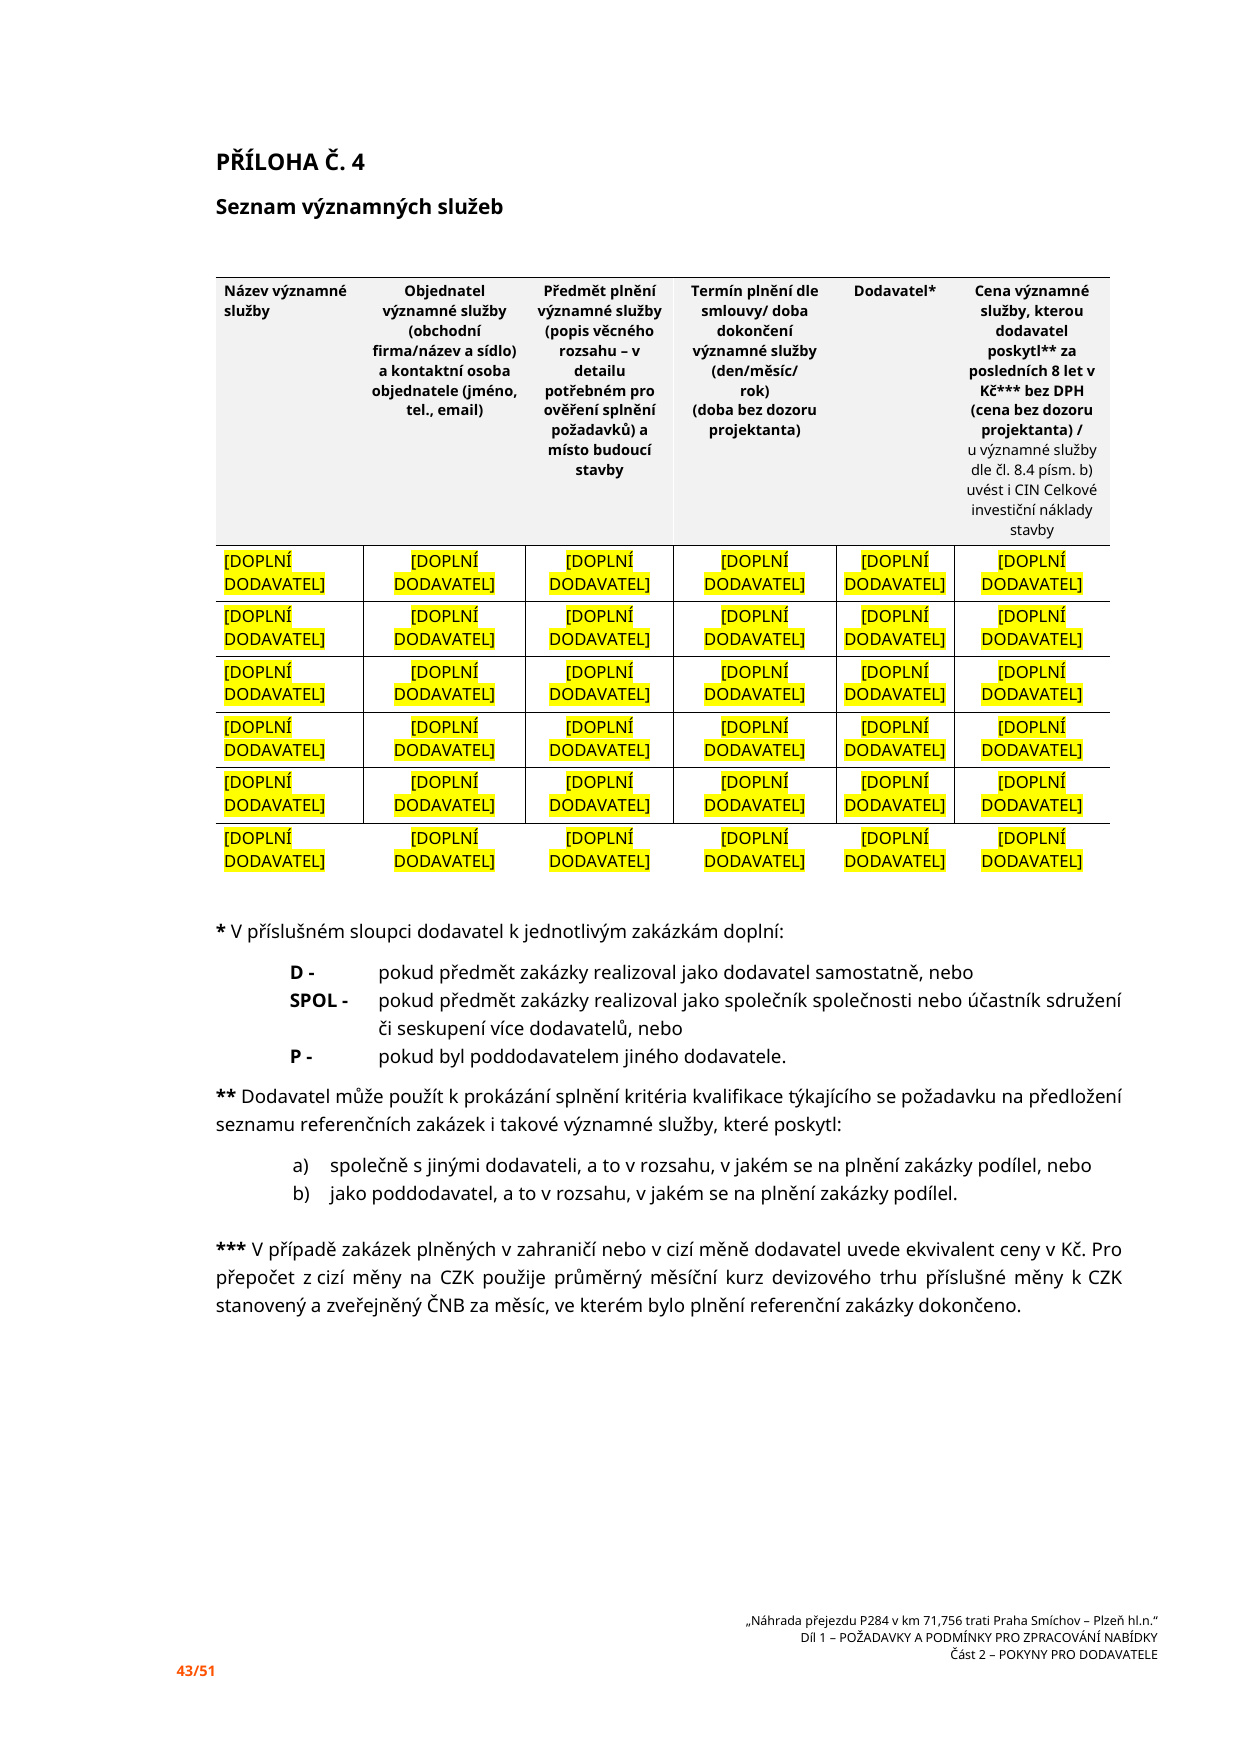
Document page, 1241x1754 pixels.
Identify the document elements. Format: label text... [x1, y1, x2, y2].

table_cell [DOPLNÍ DODAVATEL] [364, 602, 525, 656]
table_cell [DOPLNÍ DODAVATEL] [674, 657, 836, 712]
table_header Cena významné služby, kterou dodavatel poskytl** za posledních 8 let v Kč*** bez DPH (cena bez dozoru projektanta) / u významné služby dle čl. 8.4 písm. b) uvést i CIN Celkové investiční náklady stavby [954, 278, 1110, 545]
table_cell [DOPLNÍ DODAVATEL] [526, 657, 673, 712]
table_cell [DOPLNÍ DODAVATEL] [526, 546, 673, 601]
text Příloha č. 4 [216, 146, 1122, 177]
table_cell [DOPLNÍ DODAVATEL] [837, 546, 954, 601]
table_cell [DOPLNÍ DODAVATEL] [526, 713, 673, 767]
table_cell [DOPLNÍ DODAVATEL] [216, 768, 363, 822]
table_cell [DOPLNÍ DODAVATEL] [364, 768, 525, 822]
table_cell [DOPLNÍ DODAVATEL] [837, 713, 954, 767]
table_cell [DOPLNÍ DODAVATEL] [955, 768, 1110, 822]
table_header Název významné služby [216, 278, 363, 545]
table_cell [DOPLNÍ DODAVATEL] [364, 546, 525, 601]
table_cell [DOPLNÍ DODAVATEL] [363, 824, 526, 878]
table_cell [DOPLNÍ DODAVATEL] [674, 602, 836, 656]
table_cell [DOPLNÍ DODAVATEL] [364, 713, 525, 767]
text *** V případě zakázek plněných v zahraničí nebo v cizí měně dodavatel uvede ekvivalent ceny v Kč. Pro přepočet z cizí měny na CZK použije průměrný měsíční kurz devizového trhu příslušné měny k CZK stanovený a zveřejněný ČNB za měsíc, ve kterém bylo plnění referenční zakázky dokončeno. [216, 1236, 1122, 1318]
table_cell [DOPLNÍ DODAVATEL] [216, 546, 363, 601]
list jako poddodavatel, a to v rozsahu, v jakém se na plnění zakázky podílel. [292, 1180, 1122, 1206]
text ** Dodavatel může použít k prokázání splnění kritéria kvalifikace týkajícího se požadavku na předložení seznamu referenčních zakázek i takové významné služby, které poskytl: [216, 1083, 1122, 1137]
table_cell [DOPLNÍ DODAVATEL] [837, 657, 954, 712]
table_cell [DOPLNÍ DODAVATEL] [836, 824, 954, 878]
table_header Dodavatel* [836, 278, 954, 545]
text P - pokud byl poddodavatelem jiného dodavatele. [289, 1043, 1122, 1068]
table_cell [DOPLNÍ DODAVATEL] [674, 713, 836, 767]
table_cell [DOPLNÍ DODAVATEL] [216, 824, 363, 878]
text Seznam významných služeb [216, 192, 1122, 221]
table_cell [DOPLNÍ DODAVATEL] [216, 602, 363, 656]
table_cell [DOPLNÍ DODAVATEL] [837, 602, 954, 656]
table_cell [DOPLNÍ DODAVATEL] [216, 657, 363, 712]
text D - pokud předmět zakázky realizoval jako dodavatel samostatně, nebo [289, 959, 1122, 984]
table_cell [DOPLNÍ DODAVATEL] [674, 824, 836, 878]
table_header Termín plnění dle smlouvy/ doba dokončení významné služby (den/měsíc/ rok) (doba bez dozoru projektanta) [674, 278, 836, 545]
table_cell [DOPLNÍ DODAVATEL] [955, 657, 1110, 712]
table_header Předmět plnění významné služby (popis věcného rozsahu – v detailu potřebném pro ověření splnění požadavků) a místo budoucí stavby [526, 278, 673, 545]
table_cell [DOPLNÍ DODAVATEL] [674, 768, 836, 822]
table_cell [DOPLNÍ DODAVATEL] [955, 602, 1110, 656]
table_cell [DOPLNÍ DODAVATEL] [955, 713, 1110, 767]
table_cell [DOPLNÍ DODAVATEL] [364, 657, 525, 712]
list společně s jinými dodavateli, a to v rozsahu, v jakém se na plnění zakázky podílel, nebo [292, 1152, 1122, 1178]
table_cell [DOPLNÍ DODAVATEL] [674, 546, 836, 601]
text SPOL - pokud předmět zakázky realizoval jako společník společnosti nebo účastník sdružení či seskupení více dodavatelů, nebo [289, 987, 1122, 1041]
table_cell [DOPLNÍ DODAVATEL] [955, 546, 1110, 601]
table_cell [DOPLNÍ DODAVATEL] [837, 768, 954, 822]
table_cell [DOPLNÍ DODAVATEL] [526, 602, 673, 656]
table_cell [DOPLNÍ DODAVATEL] [216, 713, 363, 767]
table_cell [DOPLNÍ DODAVATEL] [526, 824, 673, 878]
text * V příslušném sloupci dodavatel k jednotlivým zakázkám doplní: [216, 918, 1122, 944]
table_header Objednatel významné služby (obchodní firma/název a sídlo) a kontaktní osoba objednatele (jméno, tel., email) [363, 278, 526, 545]
table_cell [DOPLNÍ DODAVATEL] [526, 768, 673, 822]
table_cell [DOPLNÍ DODAVATEL] [954, 824, 1110, 878]
